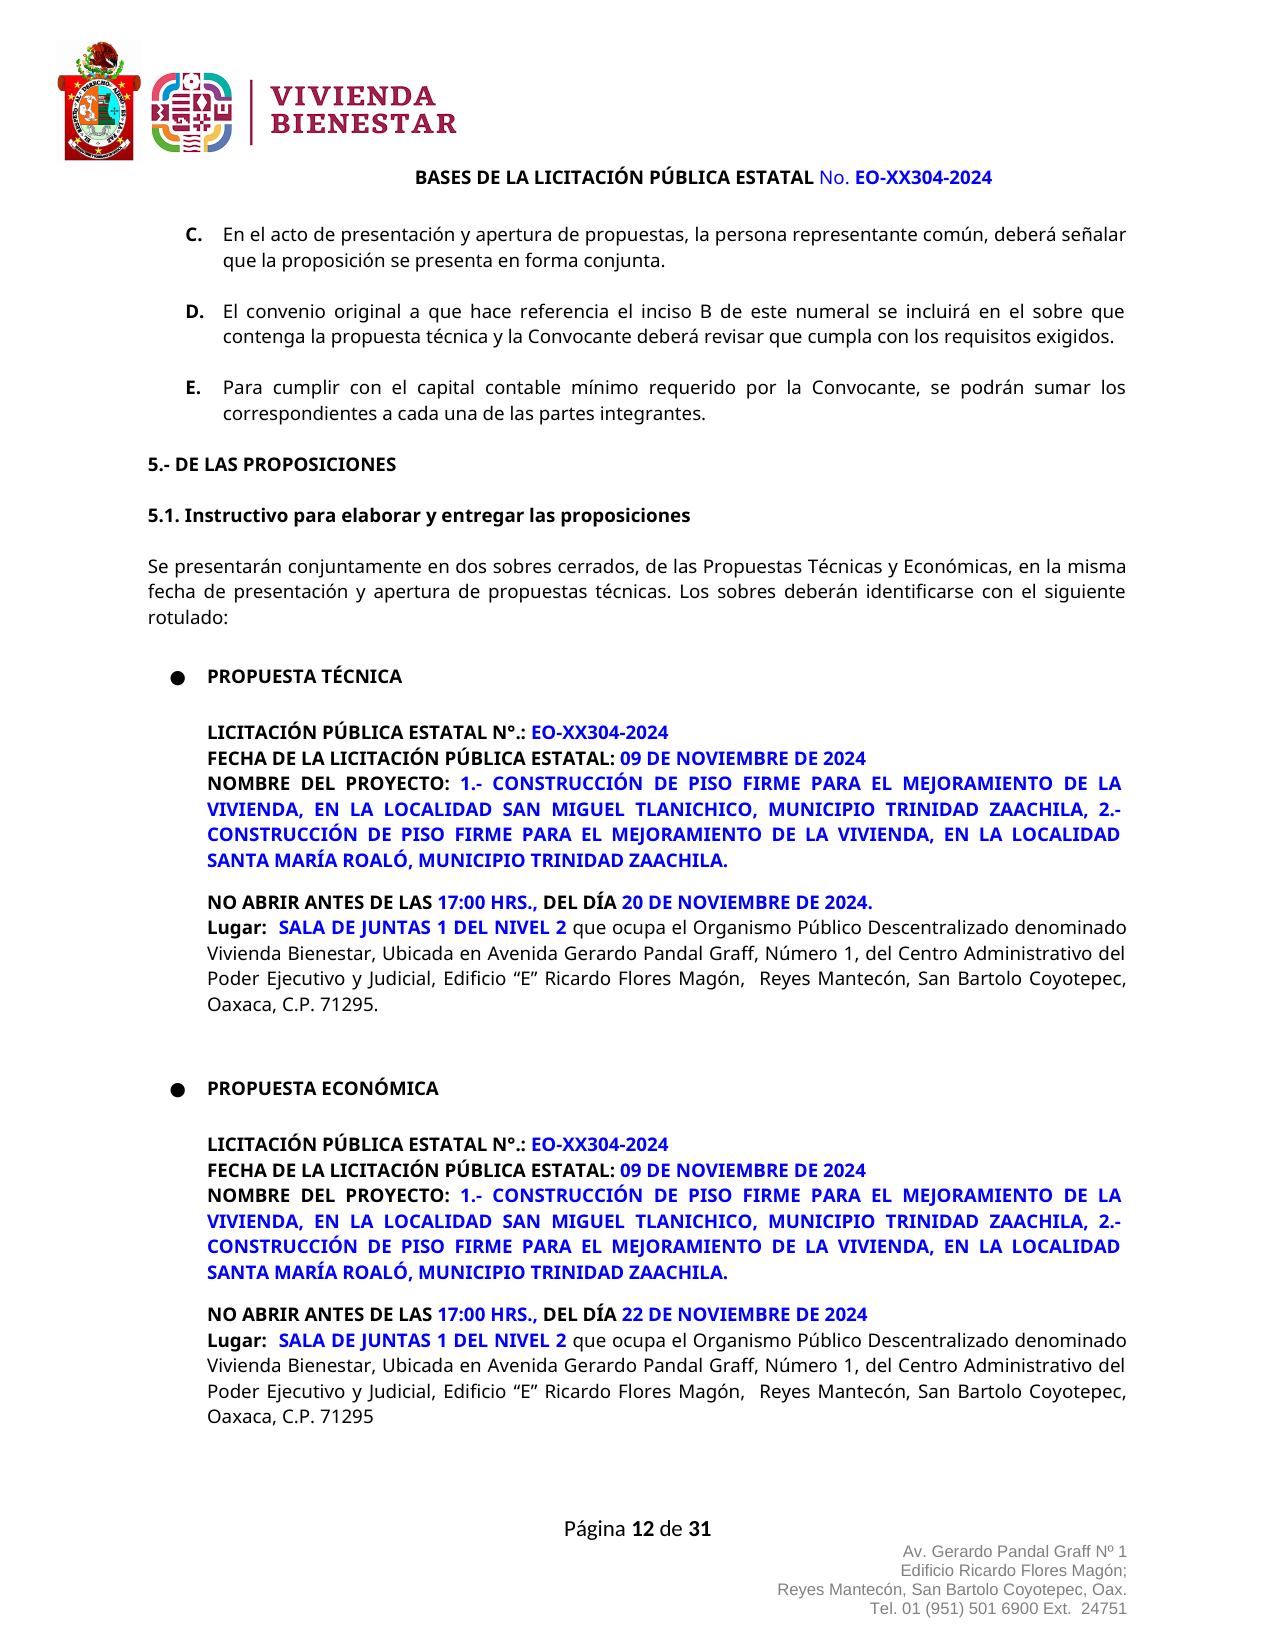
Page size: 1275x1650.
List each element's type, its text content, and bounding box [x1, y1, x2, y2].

picture [147, 64, 473, 161]
list PROPUESTA ECONÓMICA [169, 1068, 1127, 1106]
text Lugar: SALA DE JUNTAS 1 DEL NIVEL 2 que ocupa el Organismo Público Descentralizado denominado Vivienda Bienestar, Ubicada en Avenida Gerardo Pandal Graff, Número 1, del Centro Administrativo del Poder Ejecutivo y Judicial, Edificio “E” Ricardo Flores Magón, Reyes Mantecón, San Bartolo Coyotepec, Oaxaca, C.P. 71295. [207, 914, 1127, 1017]
text NO ABRIR ANTES DE LAS 17:00 HRS., DEL DÍA 20 DE NOVIEMBRE DE 2024. [207, 889, 1127, 914]
text FECHA DE LA LICITACIÓN PÚBLICA ESTATAL: 09 DE NOVIEMBRE DE 2024 [207, 1157, 1122, 1183]
text NOMBRE DEL PROYECTO: 1.- CONSTRUCCIÓN DE PISO FIRME PARA EL MEJORAMIENTO DE LA VIVIENDA, EN LA LOCALIDAD SAN MIGUEL TLANICHICO, MUNICIPIO TRINIDAD ZAACHILA, 2.- CONSTRUCCIÓN DE PISO FIRME PARA EL MEJORAMIENTO DE LA VIVIENDA, EN LA LOCALIDAD SANTA MARÍA ROALÓ, MUNICIPIO TRINIDAD ZAACHILA. [207, 770, 1122, 872]
list El convenio original a que hace referencia el inciso B de este numeral se incluirá en el sobre que contenga la propuesta técnica y la Convocante deberá revisar que cumpla con los requisitos exigidos. [185, 298, 1127, 349]
list En el acto de presentación y apertura de propuestas, la persona representante común, deberá señalar que la proposición se presenta en forma conjunta. [185, 221, 1127, 272]
text NOMBRE DEL PROYECTO: 1.- CONSTRUCCIÓN DE PISO FIRME PARA EL MEJORAMIENTO DE LA VIVIENDA, EN LA LOCALIDAD SAN MIGUEL TLANICHICO, MUNICIPIO TRINIDAD ZAACHILA, 2.- CONSTRUCCIÓN DE PISO FIRME PARA EL MEJORAMIENTO DE LA VIVIENDA, EN LA LOCALIDAD SANTA MARÍA ROALÓ, MUNICIPIO TRINIDAD ZAACHILA. [207, 1183, 1122, 1285]
text 5.- DE LAS PROPOSICIONES [148, 451, 1127, 477]
text Se presentarán conjuntamente en dos sobres cerrados, de las Propuestas Técnicas y Económicas, en la misma fecha de presentación y apertura de propuestas técnicas. Los sobres deberán identificarse con el siguiente rotulado: [148, 553, 1127, 630]
text FECHA DE LA LICITACIÓN PÚBLICA ESTATAL: 09 DE NOVIEMBRE DE 2024 [207, 745, 1122, 770]
text LICITACIÓN PÚBLICA ESTATAL N°.: EO-XX304-2024 [207, 719, 1122, 745]
list Para cumplir con el capital contable mínimo requerido por la Convocante, se podrán sumar los correspondientes a cada una de las partes integrantes. [185, 374, 1127, 426]
text NO ABRIR ANTES DE LAS 17:00 HRS., DEL DÍA 22 DE NOVIEMBRE DE 2024 [207, 1301, 1127, 1327]
text LICITACIÓN PÚBLICA ESTATAL N°.: EO-XX304-2024 [207, 1132, 1122, 1157]
text Lugar: SALA DE JUNTAS 1 DEL NIVEL 2 que ocupa el Organismo Público Descentralizado denominado Vivienda Bienestar, Ubicada en Avenida Gerardo Pandal Graff, Número 1, del Centro Administrativo del Poder Ejecutivo y Judicial, Edificio “E” Ricardo Flores Magón, Reyes Mantecón, San Bartolo Coyotepec, Oaxaca, C.P. 71295 [207, 1327, 1127, 1429]
picture [55, 41, 143, 163]
text 5.1. Instructivo para elaborar y entregar las proposiciones [148, 502, 1127, 528]
list PROPUESTA TÉCNICA [169, 655, 1127, 694]
